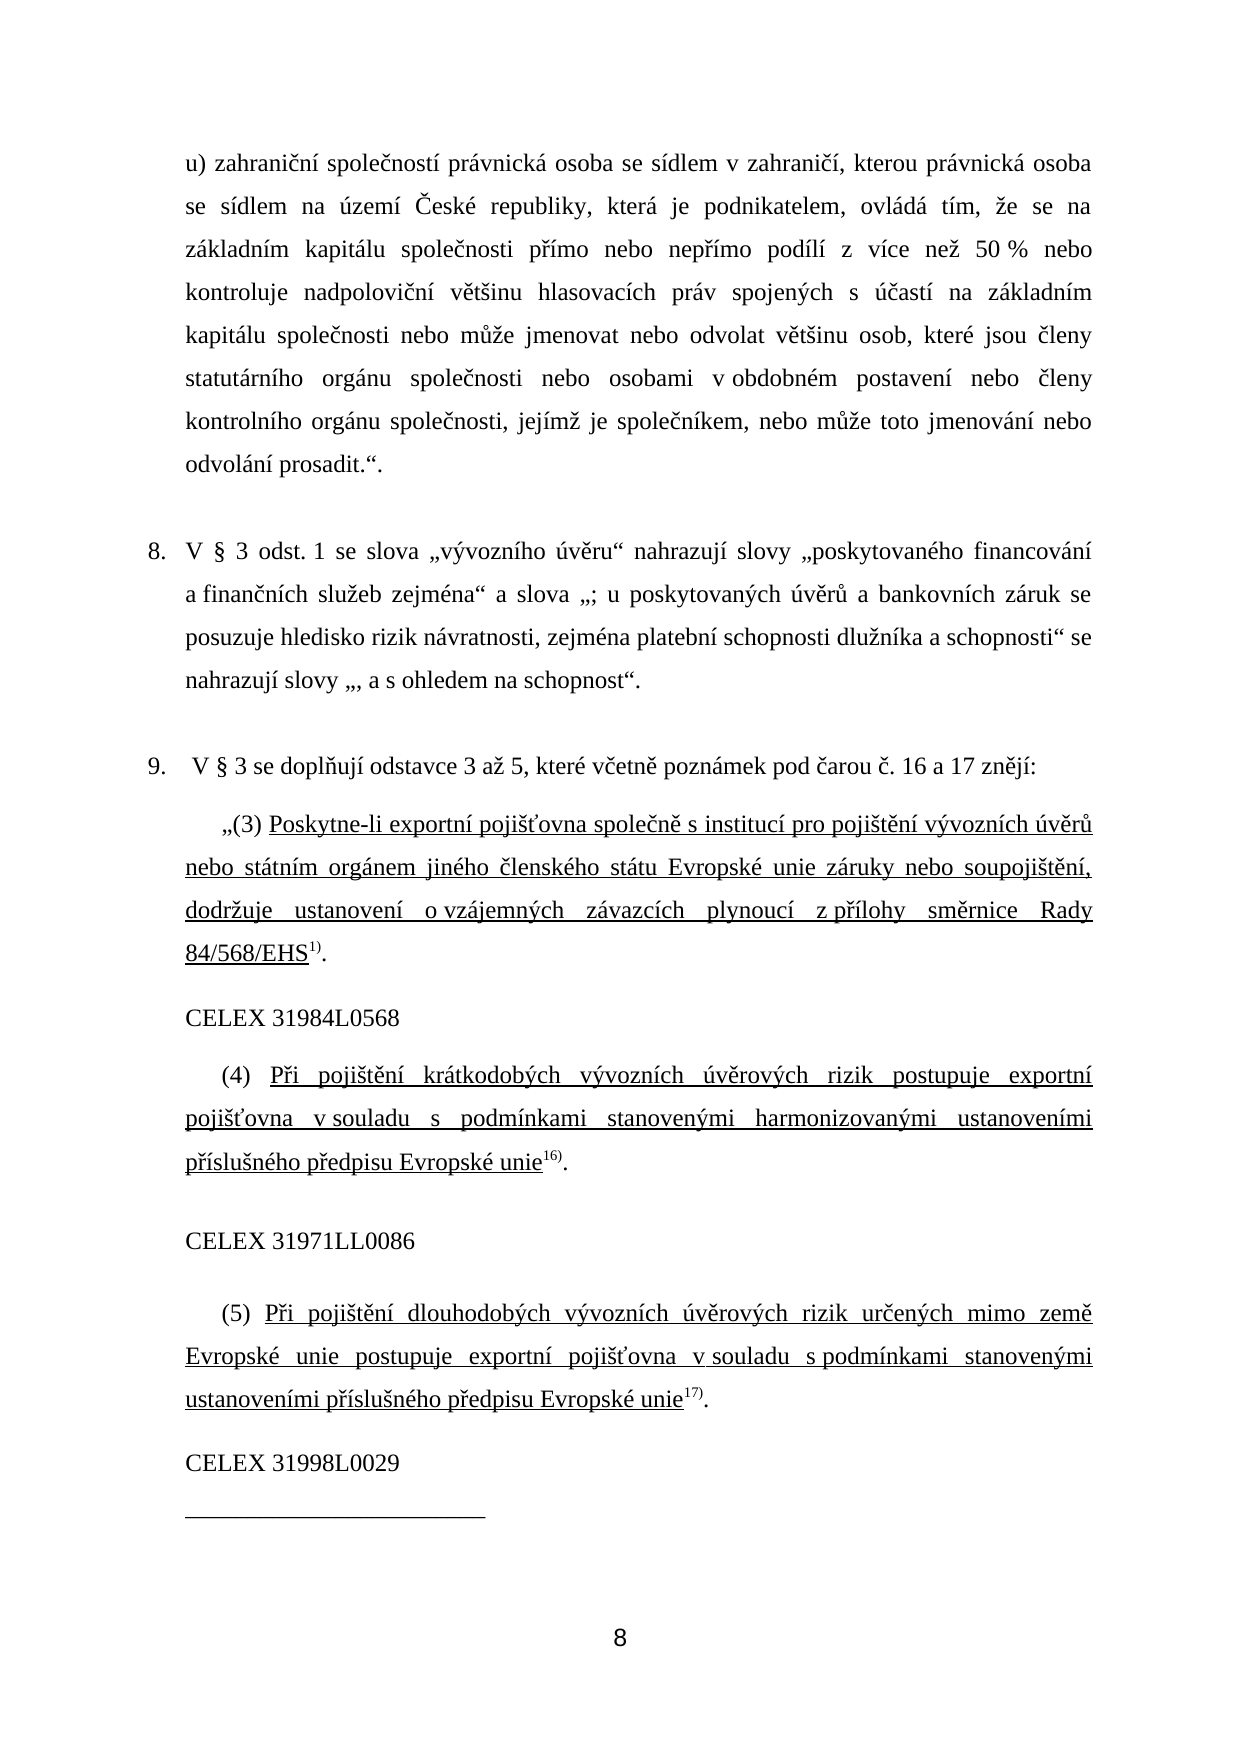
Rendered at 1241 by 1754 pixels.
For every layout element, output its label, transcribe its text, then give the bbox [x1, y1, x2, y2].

text ________________________ [148, 1492, 1093, 1520]
list „(3) Poskytne-li exportní pojišťovna společně s institucí pro pojištění vývozních úvěrů nebo státním orgánem jiného členského státu Evropské unie záruky nebo soupojištění, dodržuje ustanovení o vzájemných závazcích plynoucí z přílohy směrnice Rady 84/568/EHS1). [185, 922, 1093, 967]
list V § 3 se doplňují odstavce 3 až 5, které včetně poznámek pod čarou č. 16 a 17 znějí: [148, 751, 1093, 780]
list „(3) Poskytne-li exportní pojišťovna společně s institucí pro pojištění vývozních úvěrů nebo státním orgánem jiného členského státu Evropské unie záruky nebo soupojištění, dodržuje ustanovení o vzájemných závazcích plynoucí z přílohy směrnice Rady 84/568/EHS1). [185, 809, 1093, 920]
list (5) Při pojištění dlouhodobých vývozních úvěrových rizik určených mimo země Evropské unie postupuje exportní pojišťovna v souladu s podmínkami stanovenými ustanoveními příslušného předpisu Evropské unie17). [185, 1298, 1093, 1366]
text CELEX 31971LL0086 [148, 1226, 1093, 1254]
list (4) Při pojištění krátkodobých vývozních úvěrových rizik postupuje exportní pojišťovna v souladu s podmínkami stanovenými harmonizovanými ustanoveními příslušného předpisu Evropské unie16). [185, 1060, 1093, 1128]
list (4) Při pojištění krátkodobých vývozních úvěrových rizik postupuje exportní pojišťovna v souladu s podmínkami stanovenými harmonizovanými ustanoveními příslušného předpisu Evropské unie16). [185, 1130, 1093, 1175]
list u) zahraniční společností právnická osoba se sídlem v zahraničí, kterou právnická osoba se sídlem na území České republiky, která je podnikatelem, ovládá tím, že se na základním kapitálu společnosti přímo nebo nepřímo podílí z více než 50 % nebo kontroluje nadpoloviční většinu hlasovacích práv spojených s účastí na základním kapitálu společnosti nebo může jmenovat nebo odvolat většinu osob, které jsou členy statutárního orgánu společnosti nebo osobami v obdobném postavení nebo členy kontrolního orgánu společnosti, jejímž je společníkem, nebo může toto jmenování nebo odvolání prosadit.“. [185, 148, 1093, 478]
text CELEX 31984L0568 [148, 1003, 1093, 1032]
list (5) Při pojištění dlouhodobých vývozních úvěrových rizik určených mimo země Evropské unie postupuje exportní pojišťovna v souladu s podmínkami stanovenými ustanoveními příslušného předpisu Evropské unie17). [185, 1367, 1093, 1413]
list V § 3 odst. 1 se slova „vývozního úvěru“ nahrazují slovy „poskytovaného financování a finančních služeb zejména“ a slova „; u poskytovaných úvěrů a bankovních záruk se posuzuje hledisko rizik návratnosti, zejména platební schopnosti dlužníka a schopnosti“ se nahrazují slovy „, a s ohledem na schopnost“. [148, 536, 1093, 694]
text CELEX 31998L0029 [148, 1448, 1093, 1477]
